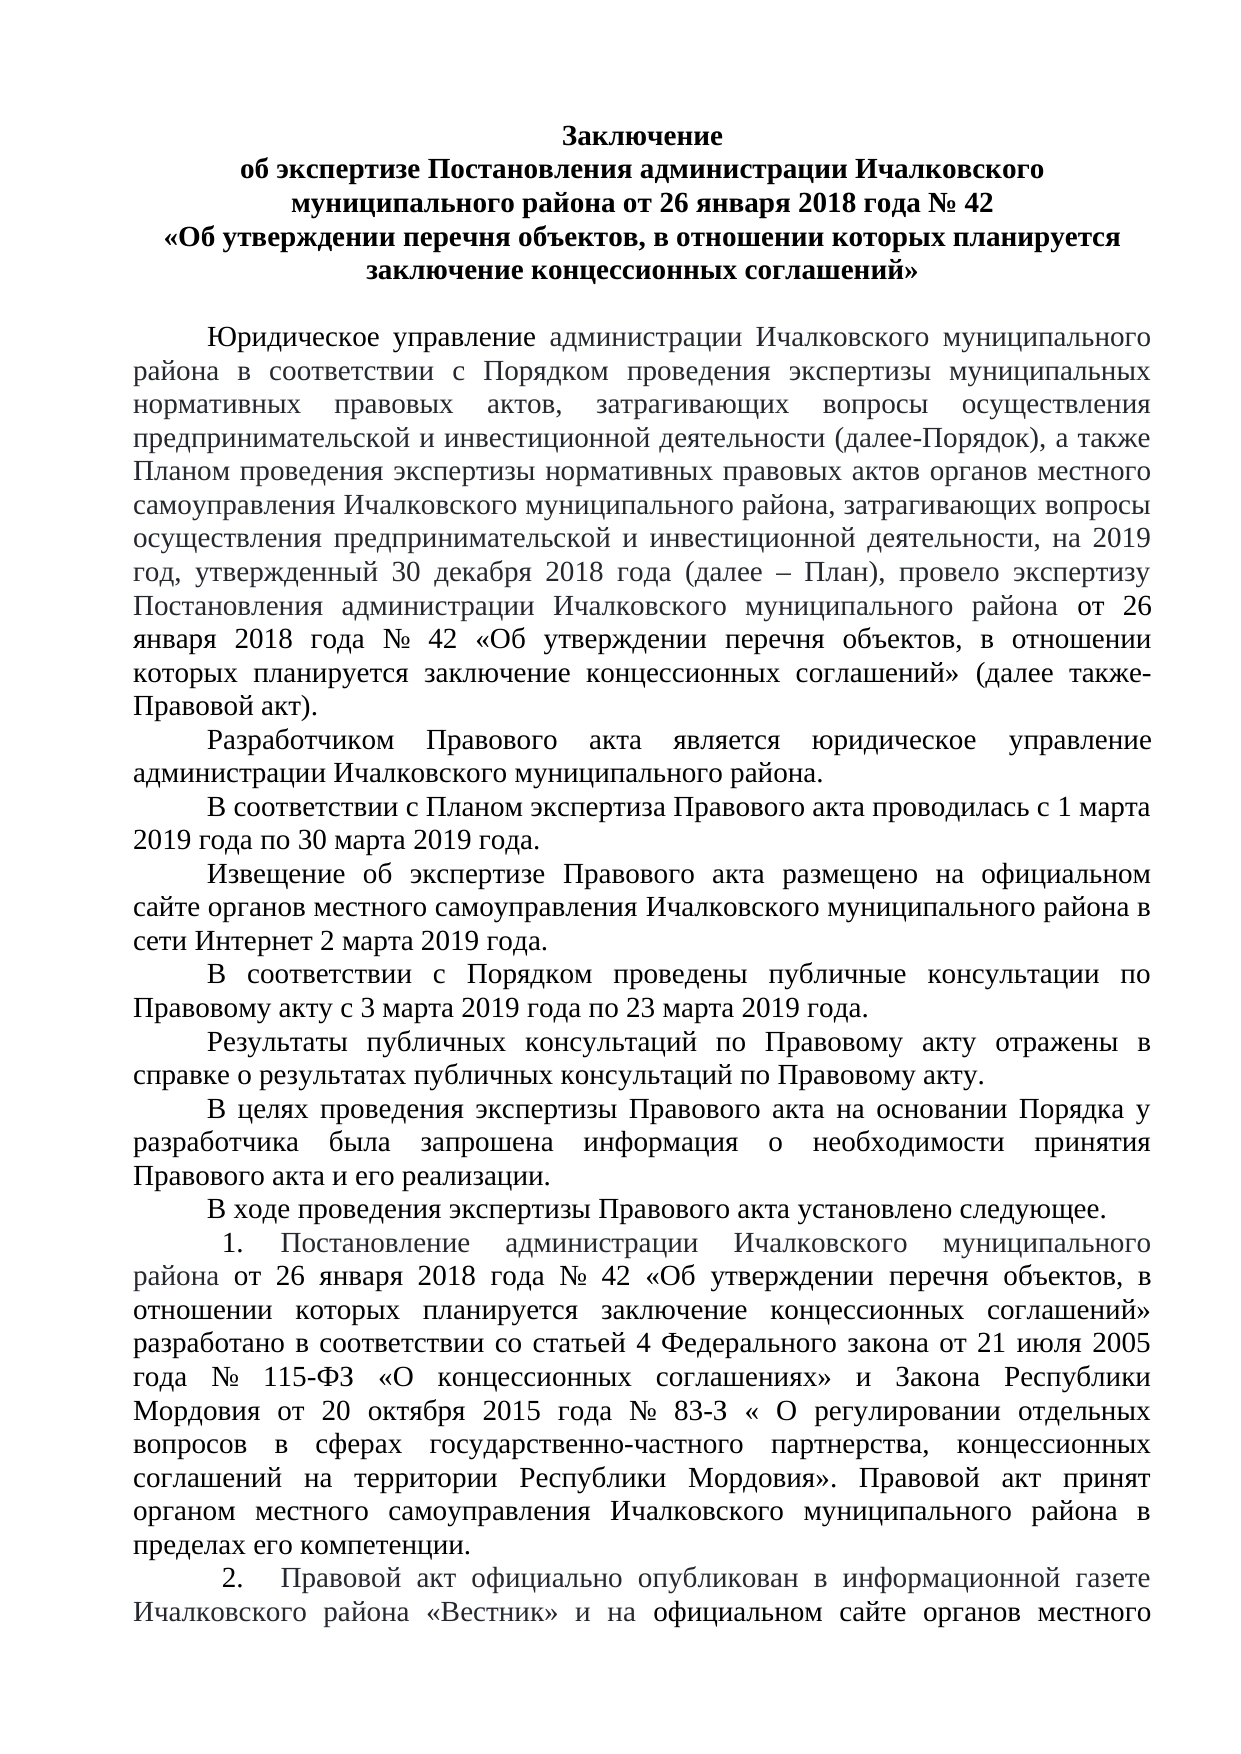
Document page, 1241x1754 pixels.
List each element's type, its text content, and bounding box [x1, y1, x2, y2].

text Результаты публичных консультаций по Правовому акту отражены в справке о результатах публичных консультаций по Правовому акту. [133, 1024, 1152, 1091]
text В соответствии с Порядком проведены публичные консультации по Правовому акту с 3 марта 2019 года по 23 марта 2019 года. [133, 957, 1152, 1024]
text В целях проведения экспертизы Правового акта на основании Порядка у разработчика была запрошена информация о необходимости принятия Правового акта и его реализации. [133, 1091, 1152, 1191]
text Заключение [133, 118, 1152, 152]
text В соответствии с Планом экспертиза Правового акта проводилась с 1 марта 2019 года по 30 марта 2019 года. [133, 789, 1152, 856]
text В ходе проведения экспертизы Правового акта установлено следующее. [133, 1191, 1152, 1225]
text Извещение об экспертизе Правового акта размещено на официальном сайте органов местного самоуправления Ичалковского муниципального района в сети Интернет 2 марта 2019 года. [133, 856, 1152, 957]
list Постановление администрации Ичалковского муниципального района от 26 января 2018 года № 42 «Об утверждении перечня объектов, в отношении которых планируется заключение концессионных соглашений» разработано в соответствии со статьей 4 Федерального закона от 21 июля 2005 года № 115-ФЗ «О концессионных соглашениях» и Закона Республики Мордовия от 20 октября 2015 года № 83-З « О регулировании отдельных вопросов в сферах государственно-частного партнерства, концессионных соглашений на территории Республики Мордовия». Правовой акт принят органом местного самоуправления Ичалковского муниципального района в пределах его компетенции. [133, 1225, 1152, 1560]
text Юридическое управление администрации Ичалковского муниципального района в соответствии с Порядком проведения экспертизы муниципальных нормативных правовых актов, затрагивающих вопросы осуществления предпринимательской и инвестиционной деятельности (далее-Порядок), а также Планом проведения экспертизы нормативных правовых актов органов местного самоуправления Ичалковского муниципального района, затрагивающих вопросы осуществления предпринимательской и инвестиционной деятельности, на 2019 год, утвержденный 30 декабря 2018 года (далее – План), провело экспертизу Постановления администрации Ичалковского муниципального района от 26 января 2018 года № 42 «Об утверждении перечня объектов, в отношении которых планируется заключение концессионных соглашений» (далее также-Правовой акт). [133, 319, 1152, 722]
text Разработчиком Правового акта является юридическое управление администрации Ичалковского муниципального района. [133, 722, 1152, 789]
text «Об утверждении перечня объектов, в отношении которых планируется заключение концессионных соглашений» [133, 219, 1152, 286]
text об экспертизе Постановления администрации Ичалковского муниципального района от 26 января 2018 года № 42 [133, 152, 1152, 219]
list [133, 1560, 1152, 1627]
